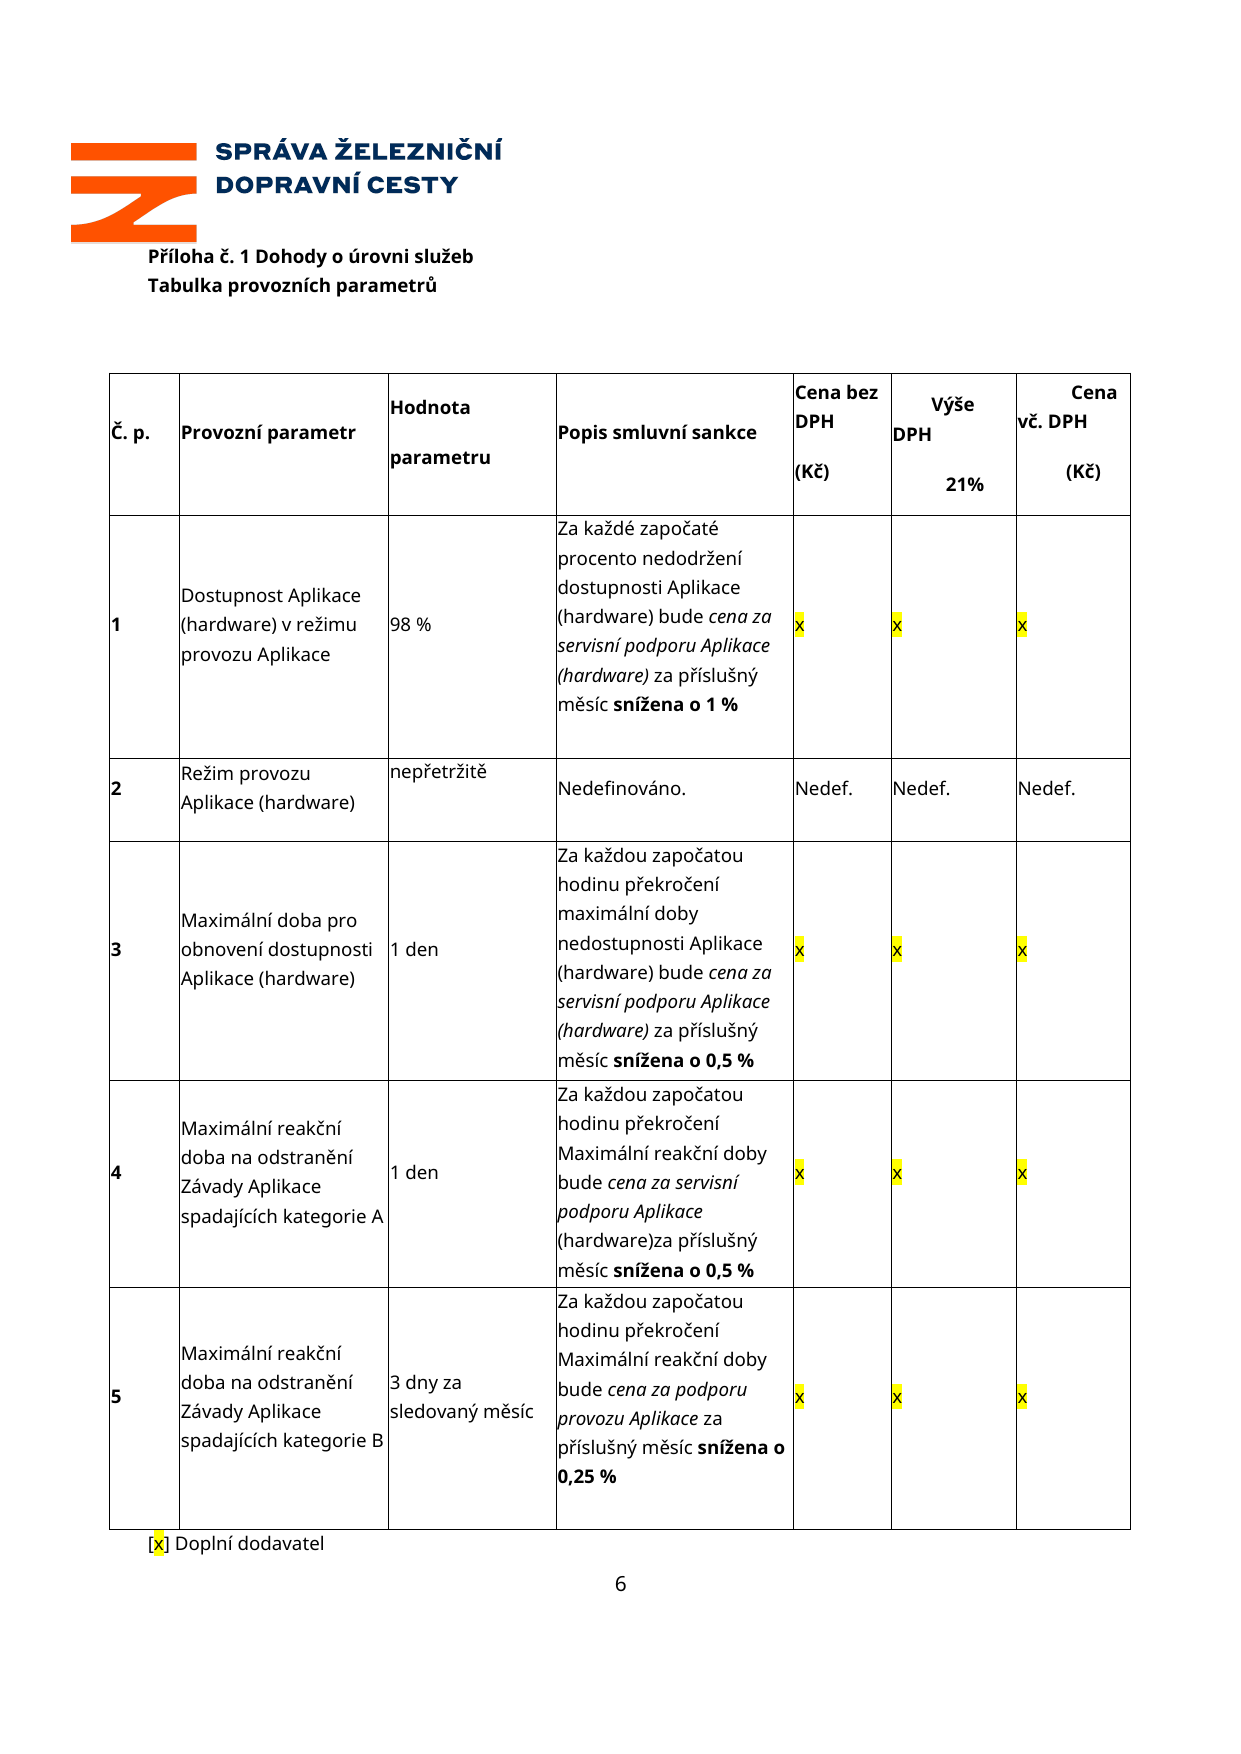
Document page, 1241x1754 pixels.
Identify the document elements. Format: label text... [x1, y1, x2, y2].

table_cell 5 [110, 1288, 179, 1529]
table_cell Maximální doba pro obnovení dostupnosti Aplikace (hardware) [180, 842, 388, 1080]
table_cell Za každé započaté procento nedodržení dostupnosti Aplikace (hardware) bude cena za servisní podporu Aplikace (hardware) za příslušný měsíc snížena o 1 % [557, 516, 793, 758]
table_header Cena bez DPH (Kč) [794, 374, 891, 514]
table_cell Za každou započatou hodinu překročení maximální doby nedostupnosti Aplikace (hardware) bude cena za servisní podporu Aplikace (hardware) za příslušný měsíc snížena o 0,5 % [557, 842, 793, 1080]
text [x] Doplní dodavatel [164, 1530, 1093, 1556]
table_cell x [794, 516, 891, 758]
table_header Provozní parametr [180, 374, 388, 514]
table_cell x [794, 1288, 891, 1529]
table_cell x [892, 516, 1016, 758]
table_header Popis smluvní sankce [557, 374, 793, 514]
table_cell x [1017, 516, 1130, 758]
table_cell 3 dny za sledovaný měsíc [389, 1288, 556, 1529]
table_cell 1 den [389, 842, 556, 1080]
table_cell Nedefinováno. [557, 759, 793, 841]
table_cell x [892, 1288, 1016, 1529]
table_cell x [1017, 1081, 1130, 1287]
table_cell 4 [110, 1081, 179, 1287]
table_cell x [1017, 1288, 1130, 1529]
text Příloha č. 1 Dohody o úrovni služeb Tabulka provozních parametrů [148, 243, 1093, 298]
table_cell Maximální reakční doba na odstranění Závady Aplikace spadajících kategorie A [180, 1081, 388, 1287]
picture [0, 73, 503, 244]
table_cell x [794, 842, 891, 1080]
table_cell x [892, 1081, 1016, 1287]
table_cell Maximální reakční doba na odstranění Závady Aplikace spadajících kategorie B [180, 1288, 388, 1529]
table_cell x [1017, 842, 1130, 1080]
table_cell Nedef. [892, 759, 1016, 841]
table_cell Nedef. [794, 759, 891, 841]
table_cell Za každou započatou hodinu překročení Maximální reakční doby bude cena za servisní podporu Aplikace (hardware)za příslušný měsíc snížena o 0,5 % [557, 1081, 793, 1287]
table_header Č. p. [110, 374, 179, 514]
table_cell x [892, 842, 1016, 1080]
table_cell x [794, 1081, 891, 1287]
table_header Výše DPH 21% (Kč) [892, 374, 1016, 514]
table_cell Režim provozu Aplikace (hardware) [180, 759, 388, 841]
table_cell Dostupnost Aplikace (hardware) v režimu provozu Aplikace [180, 516, 388, 758]
table_cell nepřetržitě [389, 759, 556, 841]
table_cell Nedef. [1017, 759, 1130, 841]
table_cell 1 den [389, 1081, 556, 1287]
table_header Hodnota parametru [389, 374, 556, 514]
table_header Cena vč. DPH (Kč) [1017, 374, 1130, 514]
table_cell 98 % [389, 516, 556, 758]
table_cell 2 [110, 759, 179, 841]
table_cell Za každou započatou hodinu překročení Maximální reakční doby bude cena za podporu provozu Aplikace za příslušný měsíc snížena o 0,25 % [557, 1288, 793, 1529]
table_cell 1 [110, 516, 179, 758]
table_cell 3 [110, 842, 179, 1080]
